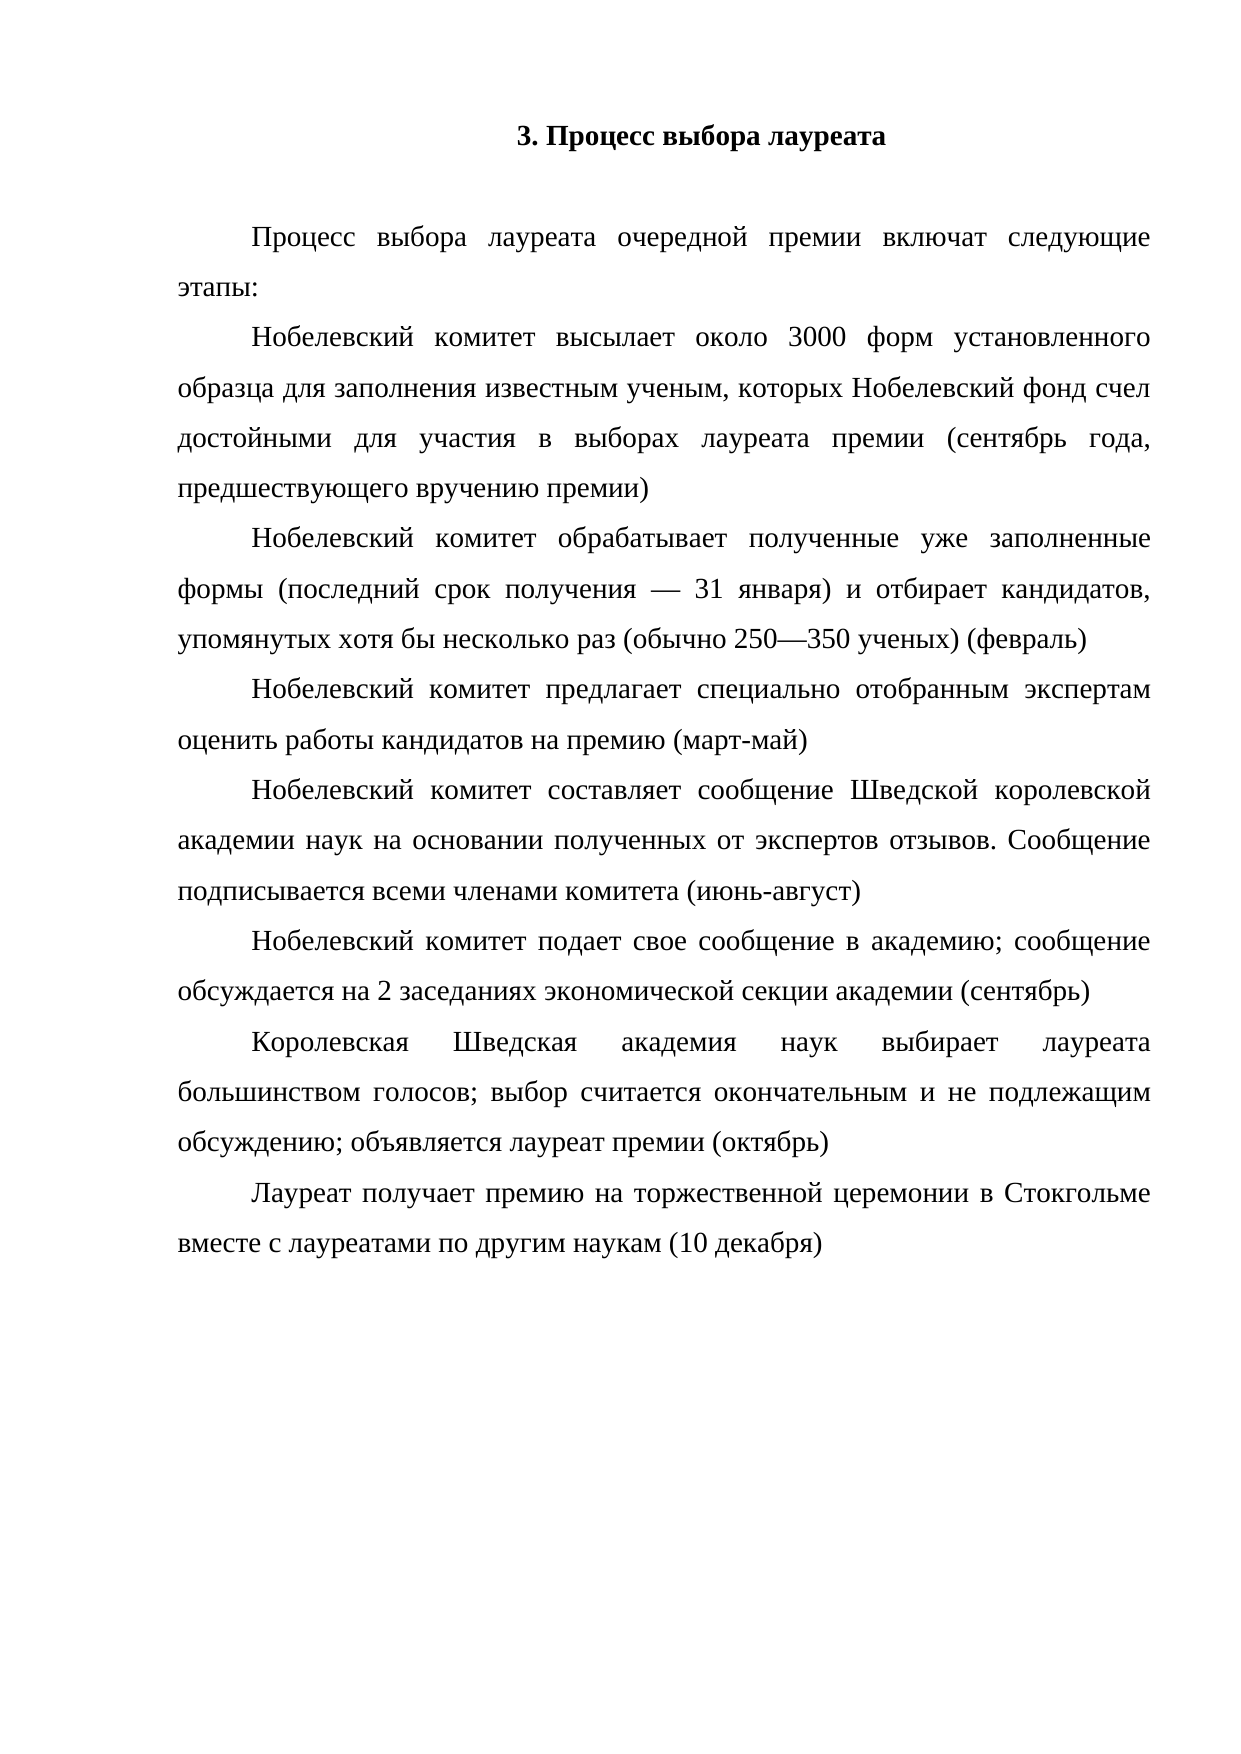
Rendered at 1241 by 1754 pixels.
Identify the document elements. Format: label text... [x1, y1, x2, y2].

text Нобелевский комитет обрабатывает полученные уже заполненные формы (последний срок получения — 31 января) и отбирает кандидатов, упомянутых хотя бы несколько раз (обычно 250—350 ученых) (февраль) [177, 521, 1152, 655]
text Нобелевский комитет предлагает специально отобранным экспертам оценить работы кандидатов на премию (март-май) [177, 672, 1152, 755]
text 3. Процесс выбора лауреата [177, 118, 1152, 152]
text Нобелевский комитет высылает около 3000 форм установленного образца для заполнения известным ученым, которых Нобелевский фонд счел достойными для участия в выборах лауреата премии (сентябрь года, предшествующего вручению премии) [177, 319, 1152, 504]
text Процесс выбора лауреата очередной премии включат следующие этапы: [177, 219, 1152, 303]
text Лауреат получает премию на торжественной церемонии в Стокгольме вместе с лауреатами по другим наукам (10 декабря) [177, 1175, 1152, 1258]
text Нобелевский комитет составляет сообщение Шведской королевской академии наук на основании полученных от экспертов отзывов. Сообщение подписывается всеми членами комитета (июнь-август) [177, 772, 1152, 906]
text Королевская Шведская академия наук выбирает лауреата большинством голосов; выбор считается окончательным и не подлежащим обсуждению; объявляется лауреат премии (октябрь) [177, 1024, 1152, 1158]
text Нобелевский комитет подает свое сообщение в академию; сообщение обсуждается на 2 заседаниях экономической секции академии (сентябрь) [177, 923, 1152, 1007]
